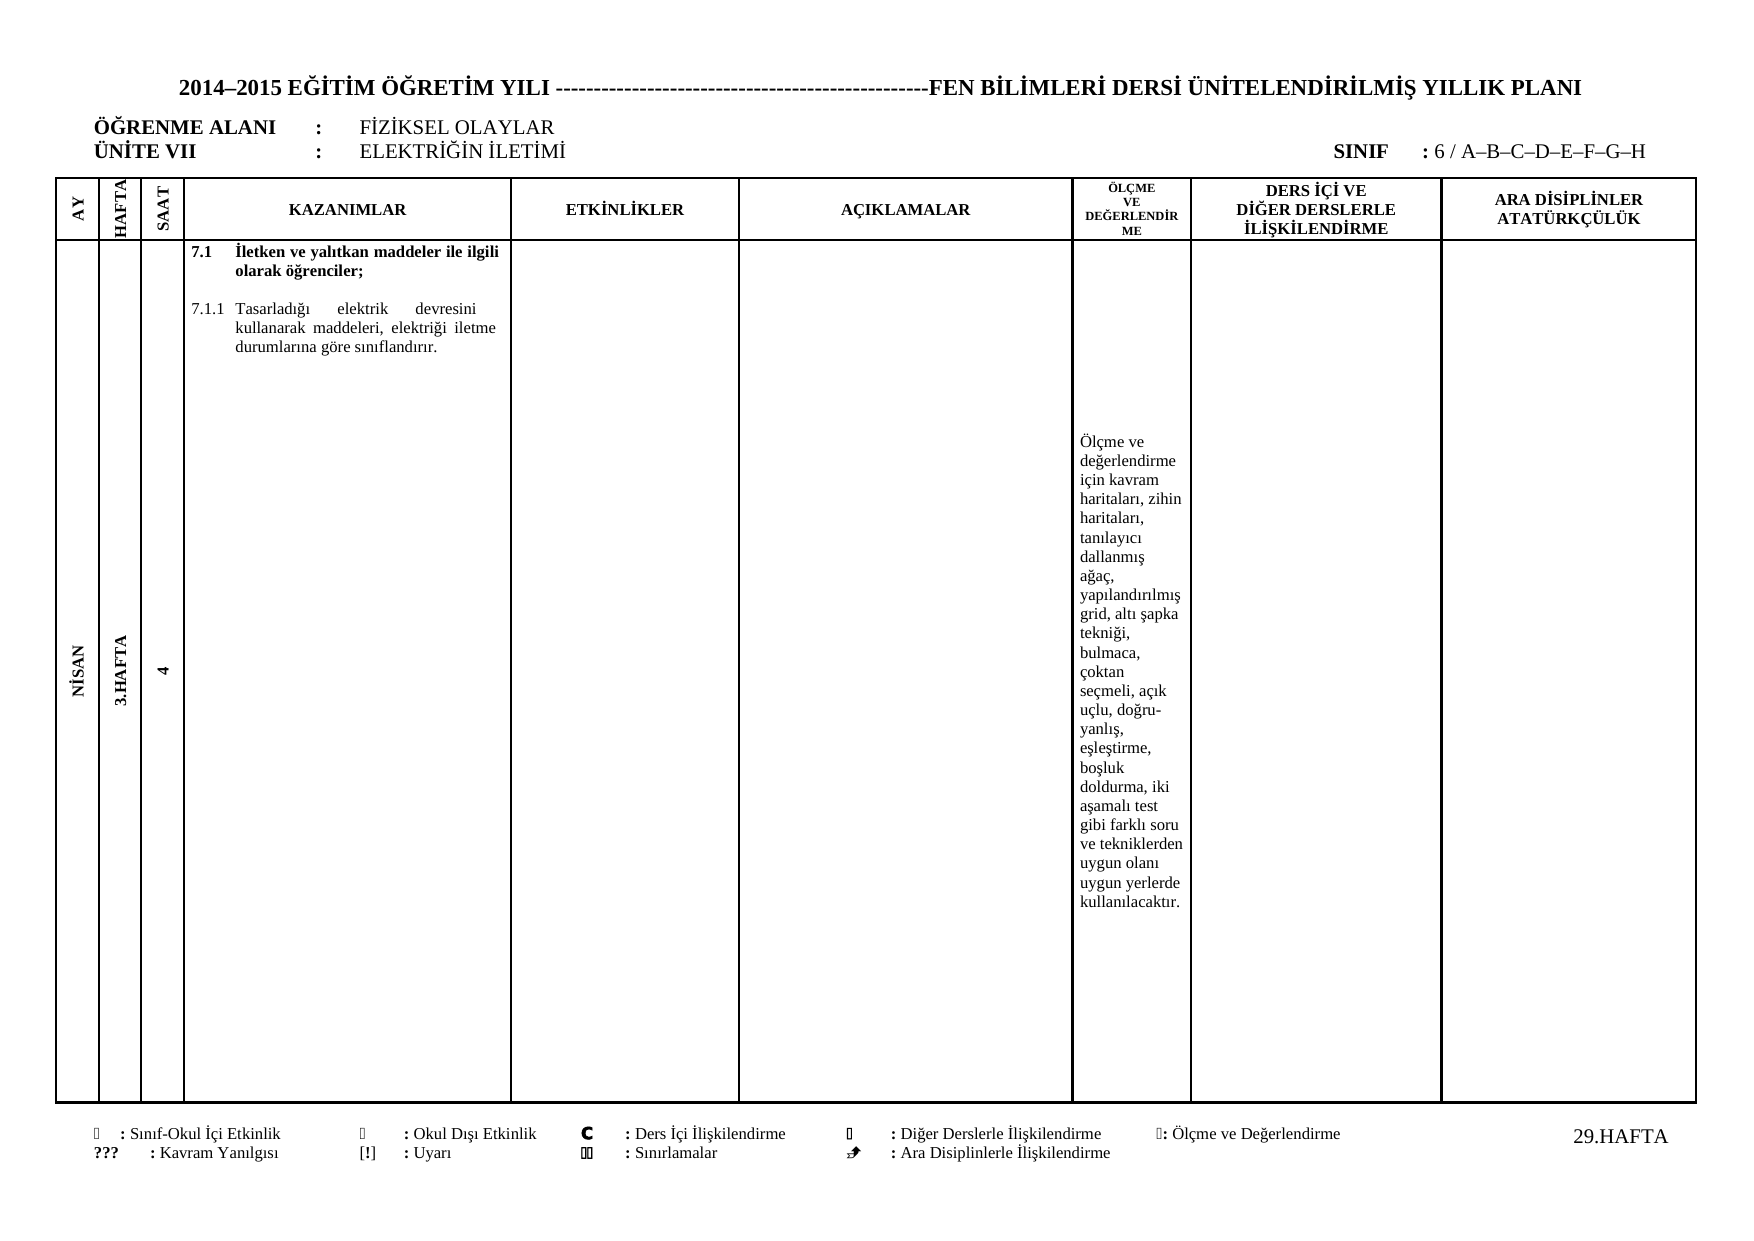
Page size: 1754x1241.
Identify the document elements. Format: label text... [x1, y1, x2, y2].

text ÜNİTE VII : ELEKTRİĞİN İLETİMİ SINIF : 6 / A–B–C–D–E–F–G–H [94, 139, 1669, 163]
table_header KAZANIMLAR [185, 179, 510, 239]
table_header ARA DİSİPLİNLER ATATÜRKÇÜLÜK [1443, 179, 1695, 239]
table_header AY [57, 179, 98, 239]
table_header HAFTA [100, 179, 140, 239]
table_cell [1192, 241, 1440, 1101]
table_cell 3.HAFTA [100, 241, 140, 1101]
table_cell [1443, 241, 1695, 1101]
table_header SAAT [142, 179, 183, 239]
table_cell 7.1 İletken ve yalıtkan maddeler ile ilgili olarak öğrenciler; 7.1.1 Tasarladığı elektrik devresini kullanarak maddeleri, elektriği iletme durumlarına göre sınıflandırır. [185, 241, 510, 1101]
table_header ETKİNLİKLER [512, 179, 738, 239]
table_cell 4 [142, 241, 183, 1101]
table_cell [740, 241, 1071, 1101]
table_cell NİSAN [57, 241, 98, 1101]
table_header AÇIKLAMALAR [740, 179, 1071, 239]
table_header DERS İÇİ VE DİĞER DERSLERLE İLİŞKİLENDİRME [1192, 179, 1440, 239]
table_cell [512, 241, 738, 1101]
table_header ÖLÇME VE DEĞERLENDİRME [1074, 179, 1190, 239]
text ÖĞRENME ALANI : FİZİKSEL OLAYLAR [94, 114, 1669, 139]
